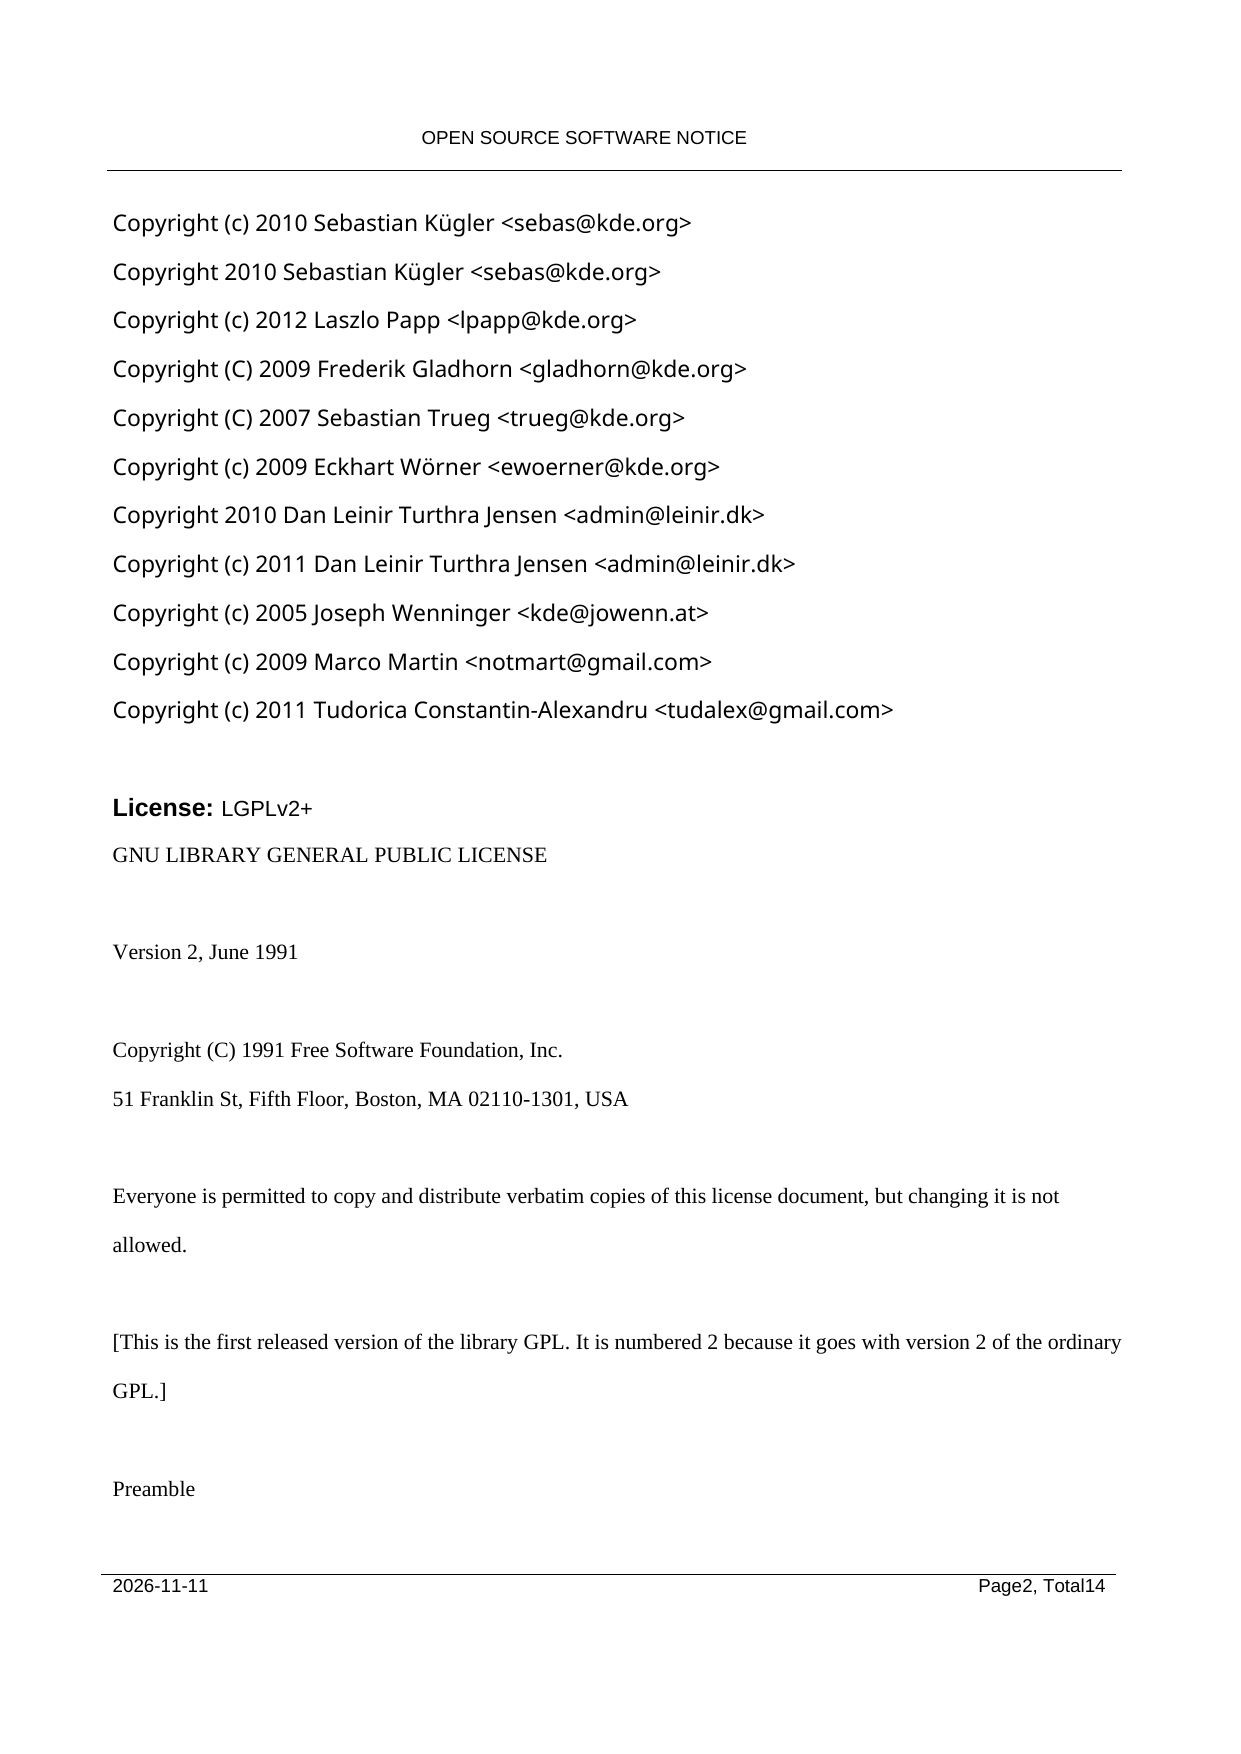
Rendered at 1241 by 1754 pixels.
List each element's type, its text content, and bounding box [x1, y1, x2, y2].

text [112, 206, 1128, 775]
text License: LGPLv2+ [112, 791, 1128, 824]
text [112, 838, 1128, 1504]
